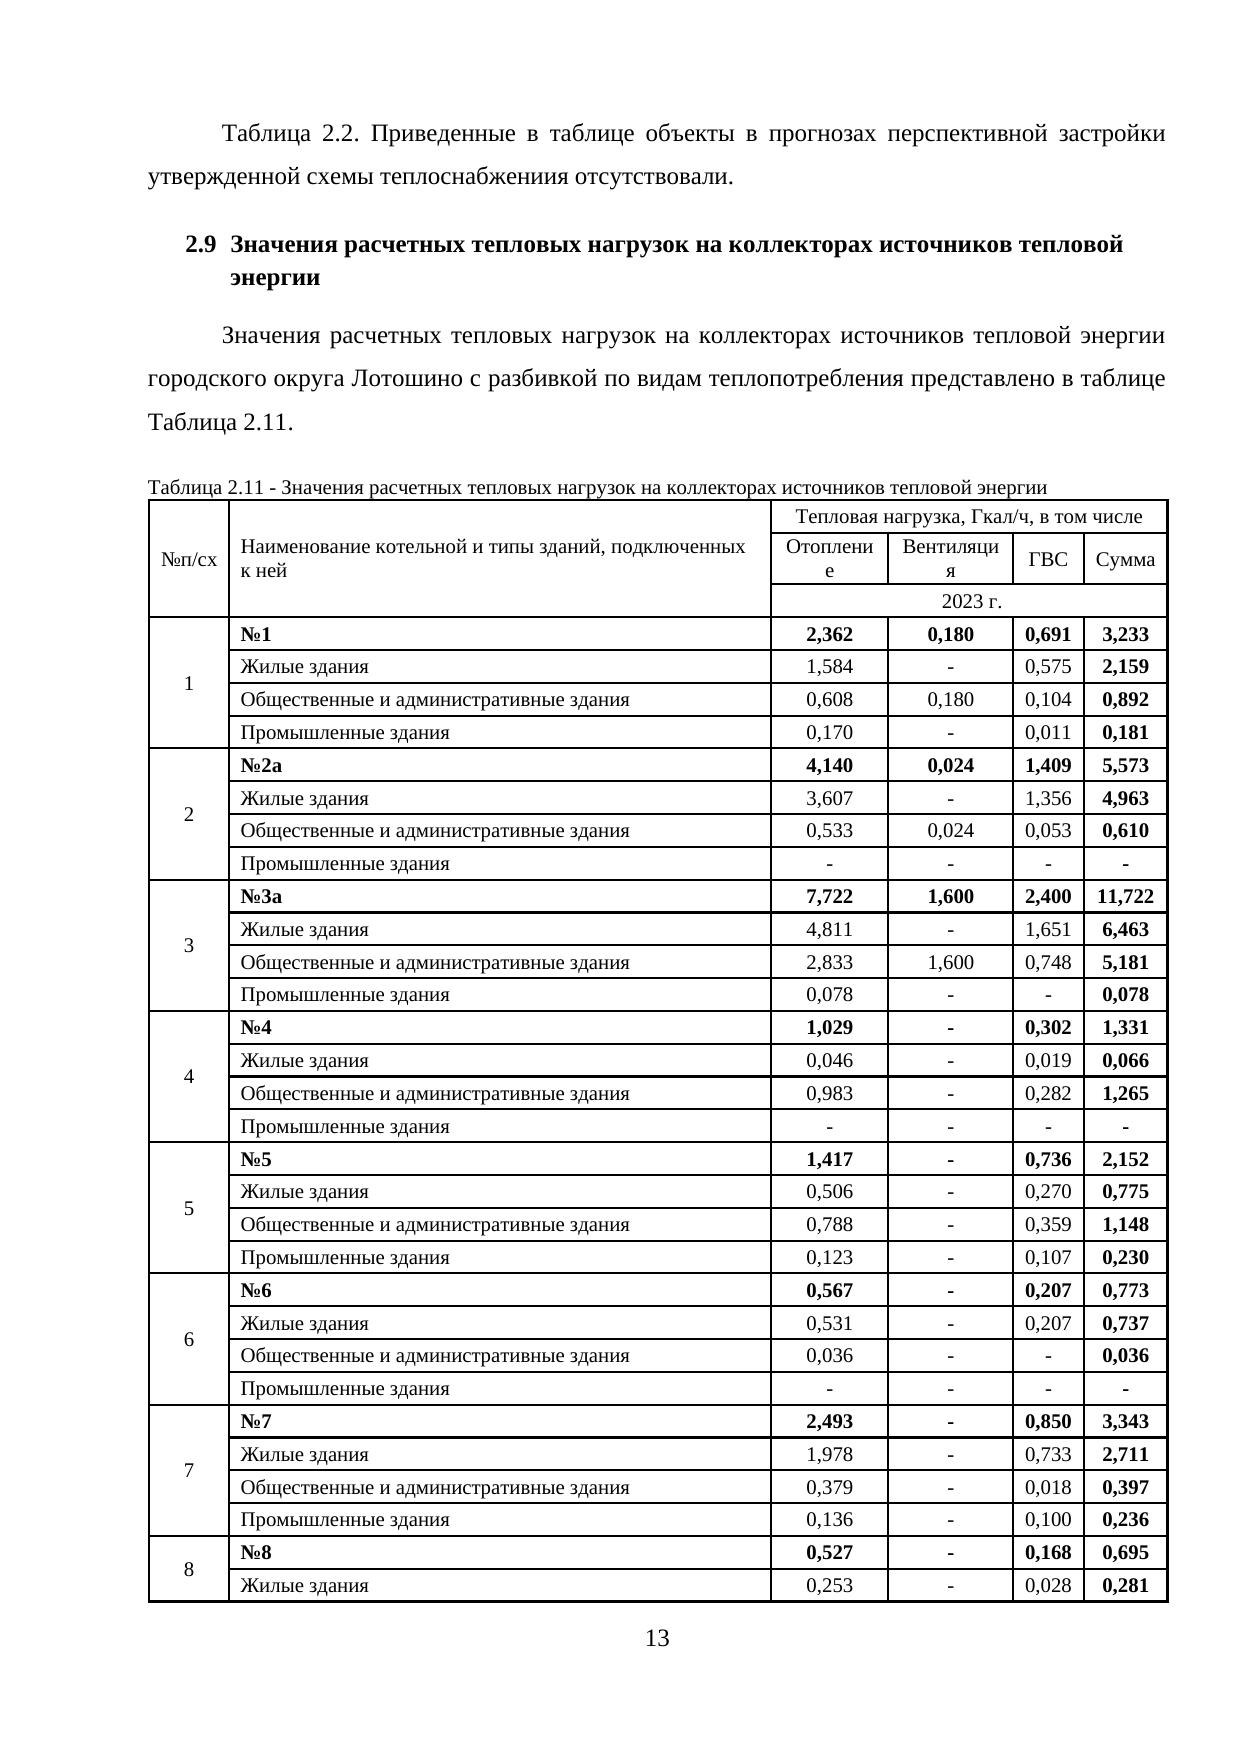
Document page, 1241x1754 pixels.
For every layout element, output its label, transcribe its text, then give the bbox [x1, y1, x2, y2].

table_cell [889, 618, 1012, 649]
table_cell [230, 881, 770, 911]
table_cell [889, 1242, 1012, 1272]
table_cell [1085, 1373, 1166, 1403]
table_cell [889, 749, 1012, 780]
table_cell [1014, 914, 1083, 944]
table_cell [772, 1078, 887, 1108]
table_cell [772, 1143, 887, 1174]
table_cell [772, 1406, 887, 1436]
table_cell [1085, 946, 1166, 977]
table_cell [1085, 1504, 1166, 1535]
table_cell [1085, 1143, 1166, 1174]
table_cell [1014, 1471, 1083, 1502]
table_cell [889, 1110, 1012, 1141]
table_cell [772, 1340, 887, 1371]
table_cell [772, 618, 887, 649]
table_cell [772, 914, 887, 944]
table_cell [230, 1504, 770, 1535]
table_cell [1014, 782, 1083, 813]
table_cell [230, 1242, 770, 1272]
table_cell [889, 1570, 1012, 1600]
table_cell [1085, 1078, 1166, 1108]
text Таблица 2.2. Приведенные в таблице объекты в прогнозах перспективной застройки утвержденной схемы теплоснабжениия отсутствовали. [148, 118, 1166, 190]
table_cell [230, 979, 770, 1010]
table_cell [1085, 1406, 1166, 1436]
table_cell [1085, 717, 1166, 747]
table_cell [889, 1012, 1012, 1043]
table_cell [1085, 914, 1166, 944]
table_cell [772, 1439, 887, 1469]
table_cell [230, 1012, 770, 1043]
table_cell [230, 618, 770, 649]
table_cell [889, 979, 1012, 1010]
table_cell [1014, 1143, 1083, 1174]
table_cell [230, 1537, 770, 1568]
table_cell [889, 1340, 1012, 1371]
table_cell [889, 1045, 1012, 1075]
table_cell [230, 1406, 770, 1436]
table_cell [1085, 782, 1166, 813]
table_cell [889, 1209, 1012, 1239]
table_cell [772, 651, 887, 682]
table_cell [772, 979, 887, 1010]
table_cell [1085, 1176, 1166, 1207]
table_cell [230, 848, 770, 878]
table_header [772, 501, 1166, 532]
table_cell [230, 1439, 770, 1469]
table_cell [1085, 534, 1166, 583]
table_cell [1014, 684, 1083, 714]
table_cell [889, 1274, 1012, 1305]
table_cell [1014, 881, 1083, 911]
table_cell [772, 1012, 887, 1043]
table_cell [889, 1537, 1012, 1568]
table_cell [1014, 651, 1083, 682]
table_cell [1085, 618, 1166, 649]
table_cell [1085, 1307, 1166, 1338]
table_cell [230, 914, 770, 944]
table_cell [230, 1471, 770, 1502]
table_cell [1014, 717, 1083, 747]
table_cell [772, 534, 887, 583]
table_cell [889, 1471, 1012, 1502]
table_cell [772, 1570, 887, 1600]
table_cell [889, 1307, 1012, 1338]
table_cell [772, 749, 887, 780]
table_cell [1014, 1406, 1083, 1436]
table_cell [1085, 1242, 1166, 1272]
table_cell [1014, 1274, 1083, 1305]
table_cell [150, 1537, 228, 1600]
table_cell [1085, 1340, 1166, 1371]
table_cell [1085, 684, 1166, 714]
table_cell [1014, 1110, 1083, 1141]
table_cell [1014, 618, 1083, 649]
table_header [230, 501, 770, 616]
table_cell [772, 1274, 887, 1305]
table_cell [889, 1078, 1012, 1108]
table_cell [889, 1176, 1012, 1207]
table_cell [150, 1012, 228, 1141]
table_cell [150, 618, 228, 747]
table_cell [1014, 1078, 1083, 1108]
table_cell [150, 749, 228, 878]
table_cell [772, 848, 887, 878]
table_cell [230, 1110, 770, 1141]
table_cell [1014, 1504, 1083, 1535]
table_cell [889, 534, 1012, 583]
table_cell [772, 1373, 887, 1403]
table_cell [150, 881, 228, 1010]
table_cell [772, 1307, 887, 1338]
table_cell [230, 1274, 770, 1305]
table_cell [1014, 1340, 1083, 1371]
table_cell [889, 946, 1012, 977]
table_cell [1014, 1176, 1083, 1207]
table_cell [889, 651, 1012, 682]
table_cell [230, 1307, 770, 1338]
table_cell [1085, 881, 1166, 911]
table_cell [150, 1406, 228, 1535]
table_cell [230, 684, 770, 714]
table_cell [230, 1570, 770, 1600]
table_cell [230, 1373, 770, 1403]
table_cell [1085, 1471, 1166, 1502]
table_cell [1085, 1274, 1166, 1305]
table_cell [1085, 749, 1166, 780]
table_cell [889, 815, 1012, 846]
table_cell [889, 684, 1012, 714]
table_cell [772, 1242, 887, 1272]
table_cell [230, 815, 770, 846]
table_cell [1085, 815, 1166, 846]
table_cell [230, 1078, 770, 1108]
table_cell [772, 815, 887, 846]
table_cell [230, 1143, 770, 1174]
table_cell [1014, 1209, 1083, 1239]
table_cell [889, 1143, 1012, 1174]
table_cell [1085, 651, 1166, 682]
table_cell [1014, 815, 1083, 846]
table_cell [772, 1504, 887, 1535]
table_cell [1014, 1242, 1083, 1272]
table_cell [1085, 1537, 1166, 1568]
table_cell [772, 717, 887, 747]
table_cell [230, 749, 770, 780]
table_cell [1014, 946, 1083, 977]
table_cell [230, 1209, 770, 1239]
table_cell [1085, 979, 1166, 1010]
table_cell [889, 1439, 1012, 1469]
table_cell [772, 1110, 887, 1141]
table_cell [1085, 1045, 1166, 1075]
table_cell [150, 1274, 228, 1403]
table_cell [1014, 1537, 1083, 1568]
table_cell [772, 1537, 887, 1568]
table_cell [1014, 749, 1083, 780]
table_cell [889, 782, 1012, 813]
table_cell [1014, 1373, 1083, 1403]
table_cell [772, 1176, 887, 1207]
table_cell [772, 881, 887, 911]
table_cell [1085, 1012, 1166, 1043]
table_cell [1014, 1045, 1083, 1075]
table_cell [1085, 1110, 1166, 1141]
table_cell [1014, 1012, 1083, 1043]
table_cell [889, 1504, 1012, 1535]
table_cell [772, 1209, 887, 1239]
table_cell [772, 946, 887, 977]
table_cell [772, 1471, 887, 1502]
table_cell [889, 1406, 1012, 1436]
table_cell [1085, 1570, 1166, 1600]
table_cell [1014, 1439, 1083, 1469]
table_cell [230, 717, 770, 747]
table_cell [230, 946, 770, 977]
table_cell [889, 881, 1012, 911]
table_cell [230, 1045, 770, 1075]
subtitle Значения расчетных тепловых нагрузок на коллекторах источников тепловой энергии [185, 229, 1166, 291]
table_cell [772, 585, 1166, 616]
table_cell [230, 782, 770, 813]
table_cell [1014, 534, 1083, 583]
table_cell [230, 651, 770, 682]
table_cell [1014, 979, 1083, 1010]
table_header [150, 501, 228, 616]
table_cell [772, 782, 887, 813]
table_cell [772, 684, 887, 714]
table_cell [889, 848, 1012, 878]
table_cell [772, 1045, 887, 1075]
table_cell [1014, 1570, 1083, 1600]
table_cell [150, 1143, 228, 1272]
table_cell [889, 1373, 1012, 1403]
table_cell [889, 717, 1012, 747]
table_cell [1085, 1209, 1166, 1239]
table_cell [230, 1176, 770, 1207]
text Значения расчетных тепловых нагрузок на коллекторах источников тепловой энергии городского округа Лотошино с разбивкой по видам теплопотребления представлено в таблице Таблица 2.11. [148, 320, 1166, 435]
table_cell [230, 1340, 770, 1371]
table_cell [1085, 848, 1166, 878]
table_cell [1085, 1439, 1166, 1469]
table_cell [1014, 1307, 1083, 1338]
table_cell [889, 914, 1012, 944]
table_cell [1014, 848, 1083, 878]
